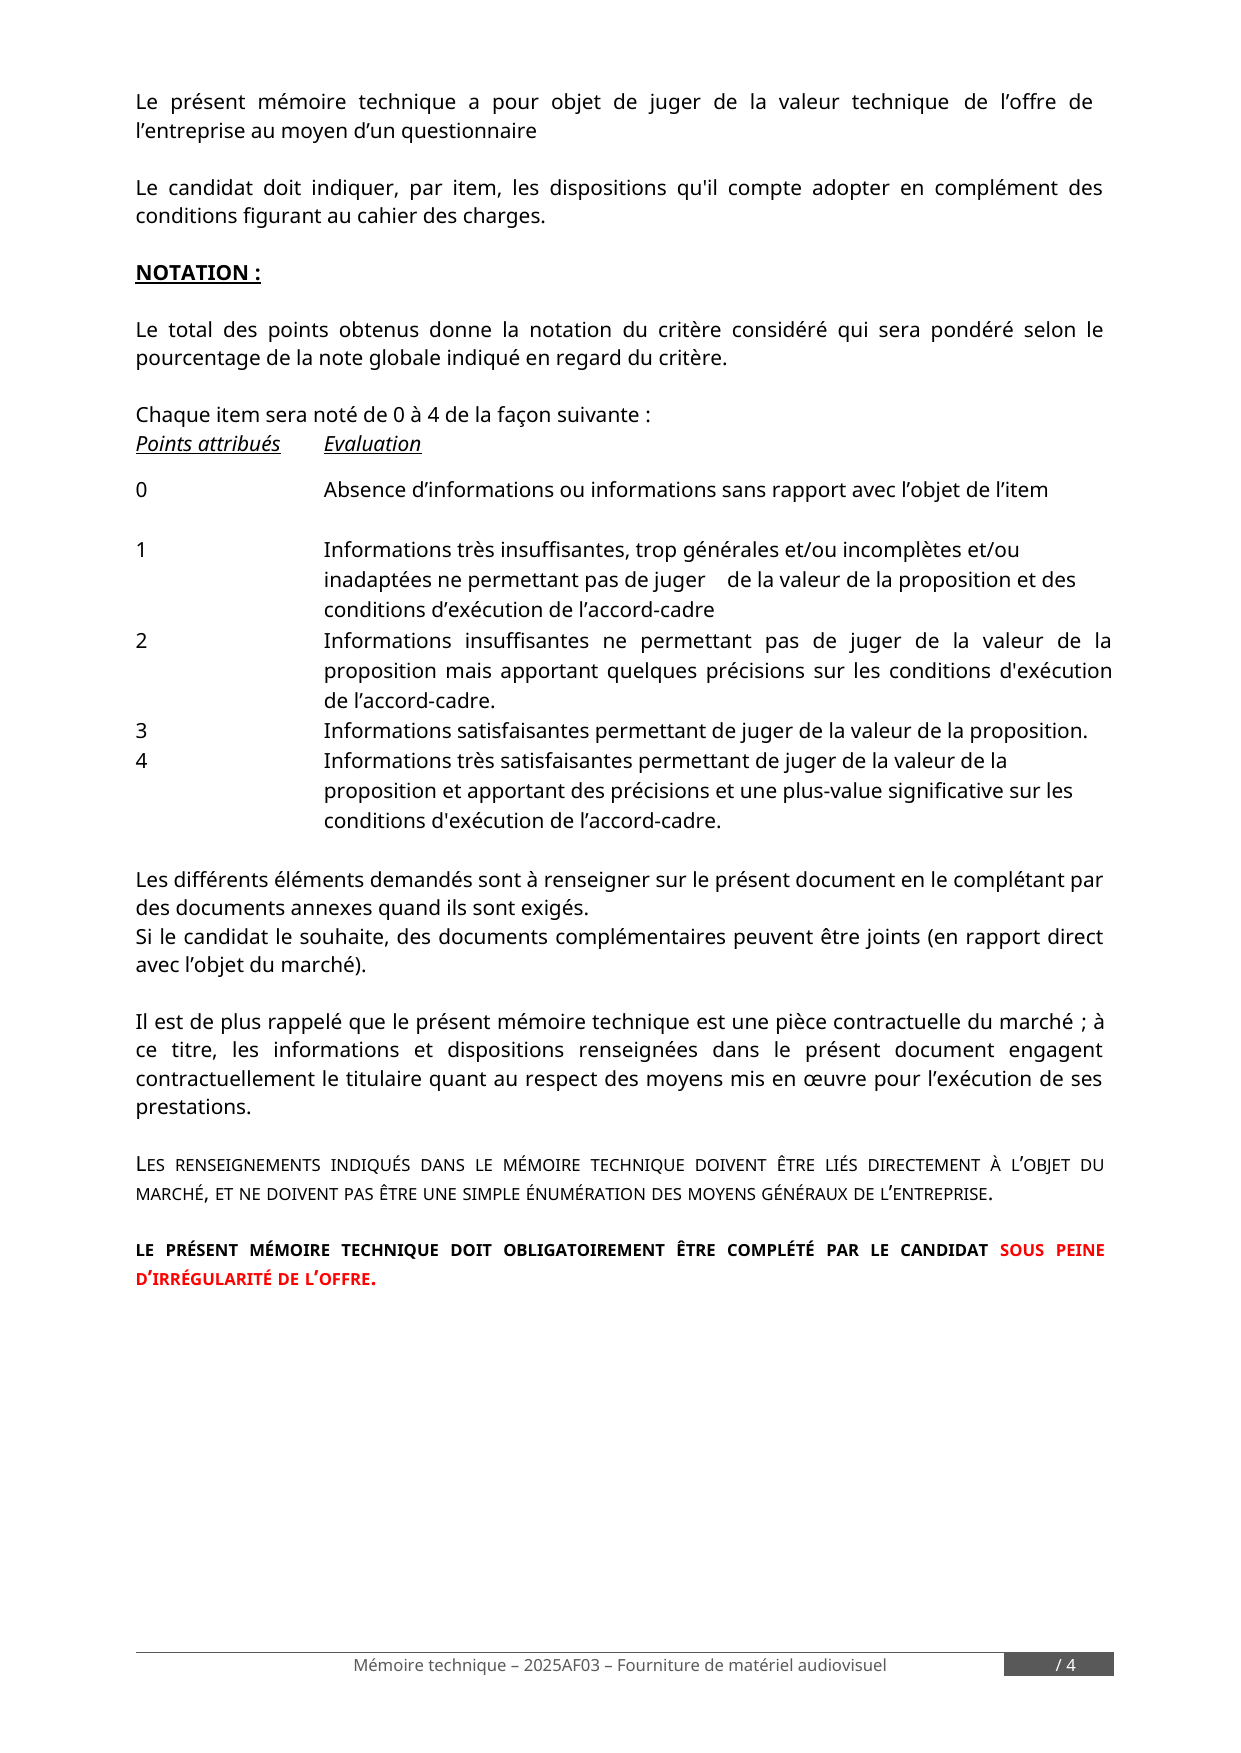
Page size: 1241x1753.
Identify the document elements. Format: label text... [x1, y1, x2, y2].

text Il est de plus rappelé que le présent mémoire technique est une pièce contractuelle du marché ; à ce titre, les informations et dispositions renseignées dans le présent document engagent contractuellement le titulaire quant au respect des moyens mis en œuvre pour l’exécution de ses prestations. [135, 1007, 1105, 1121]
text le présent mémoire technique doit obligatoirement être complété par le candidat sous peine d’irrégularité de l’offre. [135, 1234, 1105, 1291]
table_header Evaluation [313, 429, 726, 476]
table_cell 2 [124, 626, 312, 716]
table_header Points attribués [124, 429, 312, 476]
table_cell Absence d’informations ou informations sans rapport avec l’objet de l’item [313, 476, 1125, 535]
text Le total des points obtenus donne la notation du critère considéré qui sera pondéré selon le pourcentage de la note globale indiqué en regard du critère. [135, 315, 1105, 372]
text Le présent mémoire technique a pour objet de juger de la valeur technique de l’offre de l’entreprise au moyen d’un questionnaire [135, 87, 1093, 144]
table_cell Informations insuffisantes ne permettant pas de juger de la valeur de la proposition mais apportant quelques précisions sur les conditions d'exécution de l’accord-cadre. [313, 626, 1125, 716]
text Si le candidat le souhaite, des documents complémentaires peuvent être joints (en rapport direct avec l’objet du marché). [135, 922, 1105, 979]
text Les différents éléments demandés sont à renseigner sur le présent document en le complétant par des documents annexes quand ils sont exigés. [135, 865, 1105, 922]
table_cell Informations satisfaisantes permettant de juger de la valeur de la proposition. [313, 716, 1125, 746]
table_cell 1 [124, 535, 312, 626]
table_cell Informations très insuffisantes, trop générales et/ou incomplètes et/ou inadaptées ne permettant pas de juger de la valeur de la proposition et des conditions d’exécution de l’accord-cadre [313, 535, 1125, 626]
text Chaque item sera noté de 0 à 4 de la façon suivante : [135, 400, 1105, 429]
text Les renseignements indiqués dans le mémoire technique doivent être liés directement à l’objet du marché, et ne doivent pas être une simple énumération des moyens généraux de l’entreprise. [135, 1149, 1105, 1206]
table_cell 0 [124, 476, 312, 535]
text Le candidat doit indiquer, par item, les dispositions qu'il compte adopter en complément des conditions figurant au cahier des charges. [135, 173, 1105, 230]
table_cell Informations très satisfaisantes permettant de juger de la valeur de la proposition et apportant des précisions et une plus-value significative sur les conditions d'exécution de l’accord-cadre. [313, 746, 1125, 836]
text NOTATION : [135, 258, 1105, 287]
table_cell 3 [124, 716, 312, 746]
table_cell 4 [124, 746, 312, 836]
